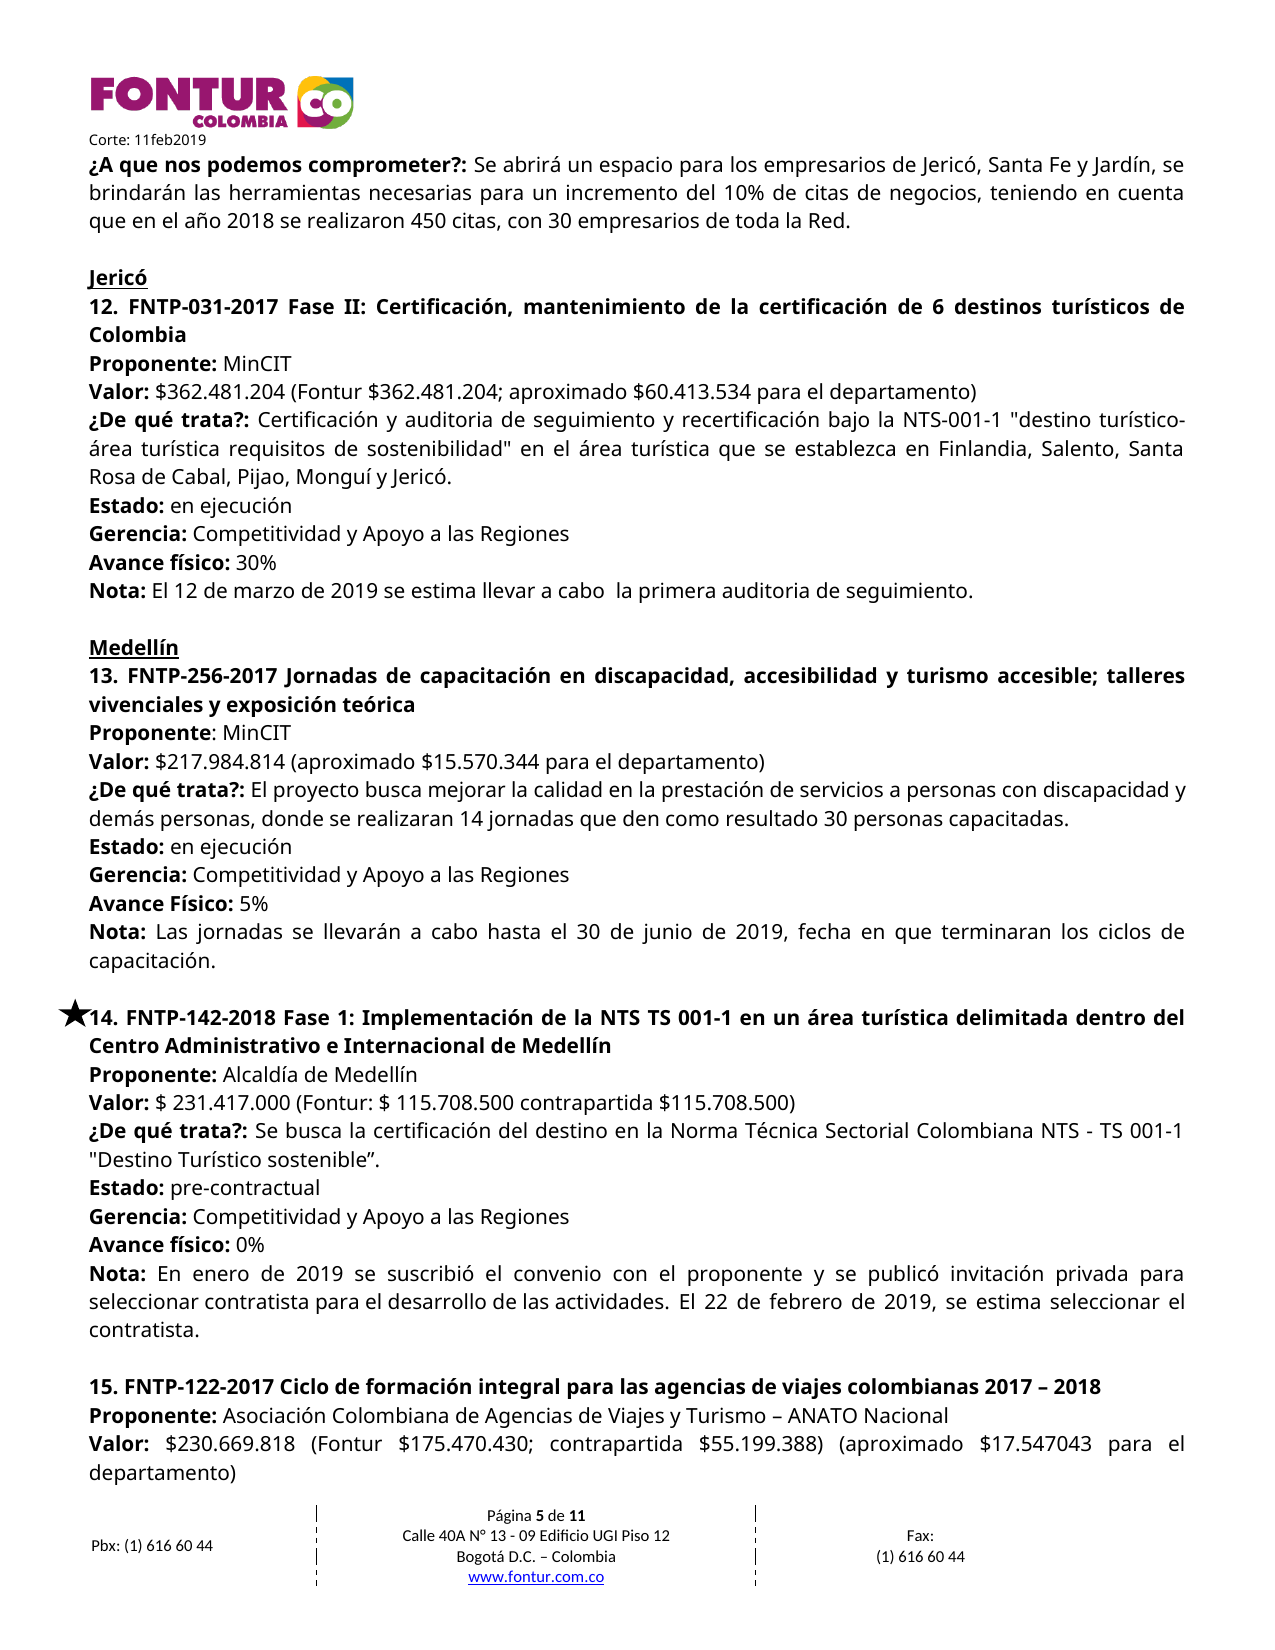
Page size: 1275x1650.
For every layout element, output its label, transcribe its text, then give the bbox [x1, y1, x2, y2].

text ¿A que nos podemos comprometer?: Se abrirá un espacio para los empresarios de Jericó, Santa Fe y Jardín, se brindarán las herramientas necesarias para un incremento del 10% de citas de negocios, teniendo en cuenta que en el año 2018 se realizaron 450 citas, con 30 empresarios de toda la Red. [89, 150, 1186, 235]
list 12. FNTP-031-2017 Fase II: Certificación, mantenimiento de la certificación de 6 destinos turísticos de Colombia [89, 292, 1186, 349]
list ¿De qué trata?: El proyecto busca mejorar la calidad en la prestación de servicios a personas con discapacidad y demás personas, donde se realizaran 14 jornadas que den como resultado 30 personas capacitadas. [89, 775, 1186, 832]
text Proponente: MinCIT [89, 349, 1186, 377]
picture [88, 73, 355, 130]
text ¿De qué trata?: Certificación y auditoria de seguimiento y recertificación bajo la NTS-001-1 "destino turístico- área turística requisitos de sostenibilidad" en el área turística que se establezca en Finlandia, Salento, Santa Rosa de Cabal, Pijao, Monguí y Jericó. [89, 406, 1186, 491]
list Valor: $217.984.814 (aproximado $15.570.344 para el departamento) [89, 747, 1186, 775]
text Gerencia: Competitividad y Apoyo a las Regiones [89, 1202, 1186, 1230]
text Valor: $362.481.204 (Fontur $362.481.204; aproximado $60.413.534 para el departamento) [89, 377, 1186, 406]
text Valor: $ 231.417.000 (Fontur: $ 115.708.500 contrapartida $115.708.500) [89, 1088, 1186, 1117]
text Nota: El 12 de marzo de 2019 se estima llevar a cabo la primera auditoria de seguimiento. [89, 576, 1186, 605]
text Jericó [89, 263, 1186, 292]
text Medellín [89, 633, 1186, 662]
text 15. FNTP-122-2017 Ciclo de formación integral para las agencias de viajes colombianas 2017 – 2018 [89, 1372, 1186, 1401]
list Proponente: MinCIT [89, 718, 1186, 747]
text Estado: en ejecución [89, 491, 1186, 519]
text Gerencia: Competitividad y Apoyo a las Regiones [89, 519, 1186, 548]
list 13. FNTP-256-2017 Jornadas de capacitación en discapacidad, accesibilidad y turismo accesible; talleres vivenciales y exposición teórica [89, 662, 1186, 718]
list Estado: en ejecución [89, 832, 1186, 861]
text Avance físico: 0% [89, 1230, 1186, 1259]
text ¿De qué trata?: Se busca la certificación del destino en la Norma Técnica Sectorial Colombiana NTS - TS 001-1 "Destino Turístico sostenible”. [89, 1117, 1186, 1173]
text Estado: pre-contractual [89, 1173, 1186, 1202]
text Nota: En enero de 2019 se suscribió el convenio con el proponente y se publicó invitación privada para seleccionar contratista para el desarrollo de las actividades. El 22 de febrero de 2019, se estima seleccionar el contratista. [89, 1259, 1186, 1344]
list Avance Físico: 5% [89, 889, 1186, 917]
text Avance físico: 30% [89, 548, 1186, 576]
text 14. FNTP-142-2018 Fase 1: Implementación de la NTS TS 001-1 en un área turística delimitada dentro del Centro Administrativo e Internacional de Medellín [89, 1003, 1186, 1060]
text Gerencia: Competitividad y Apoyo a las Regiones [89, 861, 1186, 889]
text Proponente: Alcaldía de Medellín [89, 1060, 1186, 1088]
list Valor: $230.669.818 (Fontur $175.470.430; contrapartida $55.199.388) (aproximado $17.547043 para el departamento) [89, 1429, 1186, 1486]
list Nota: Las jornadas se llevarán a cabo hasta el 30 de junio de 2019, fecha en que terminaran los ciclos de capacitación. [89, 917, 1186, 974]
list Proponente: Asociación Colombiana de Agencias de Viajes y Turismo – ANATO Nacional [89, 1401, 1186, 1429]
